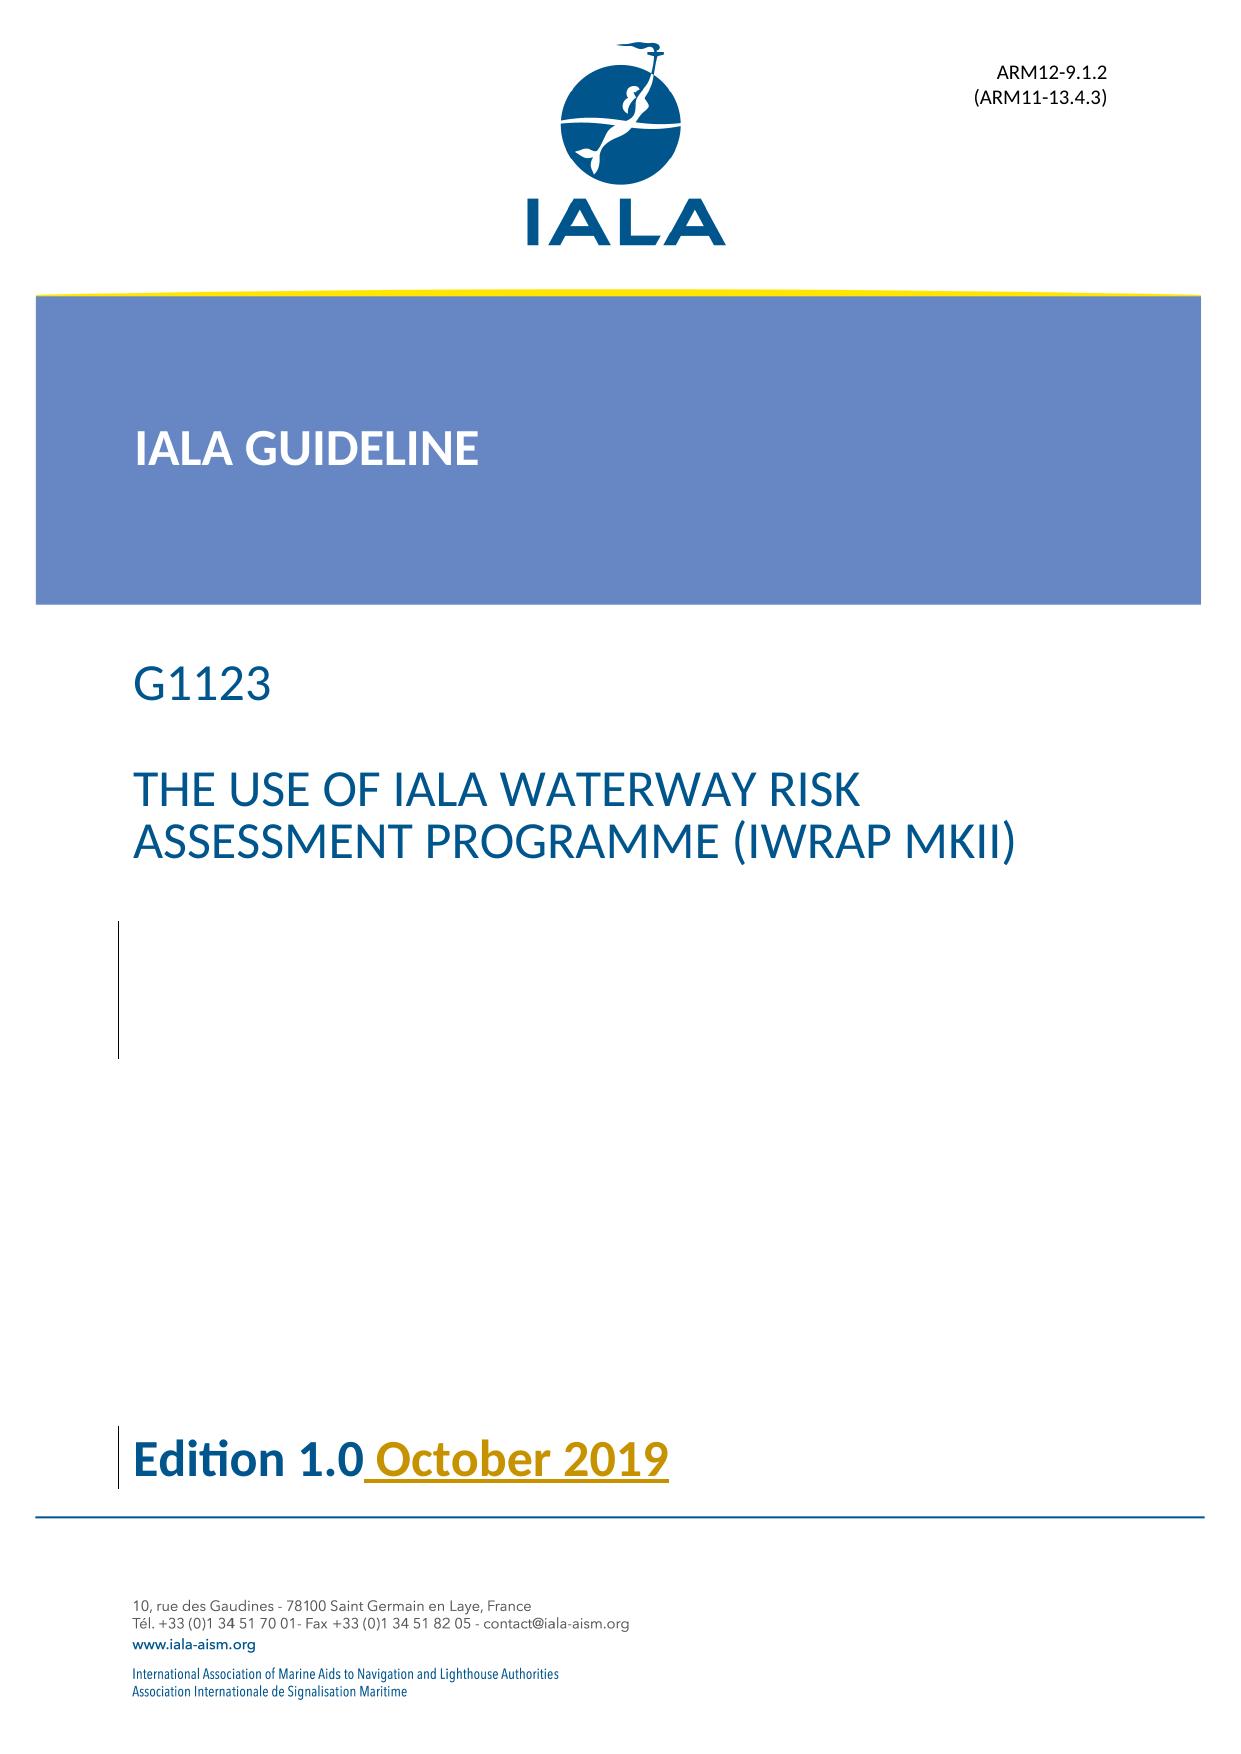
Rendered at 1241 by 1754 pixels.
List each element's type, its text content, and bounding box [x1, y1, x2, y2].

picture [0, 31, 1240, 616]
table_header IALA Guideline [40, 297, 1014, 604]
picture [126, 1595, 660, 1714]
text G1123 [133, 649, 1107, 713]
text Edition 1.0 [133, 1426, 1107, 1489]
text the use of IALA Waterway risk assessment programme (IWRAP MkII) [133, 765, 1107, 869]
